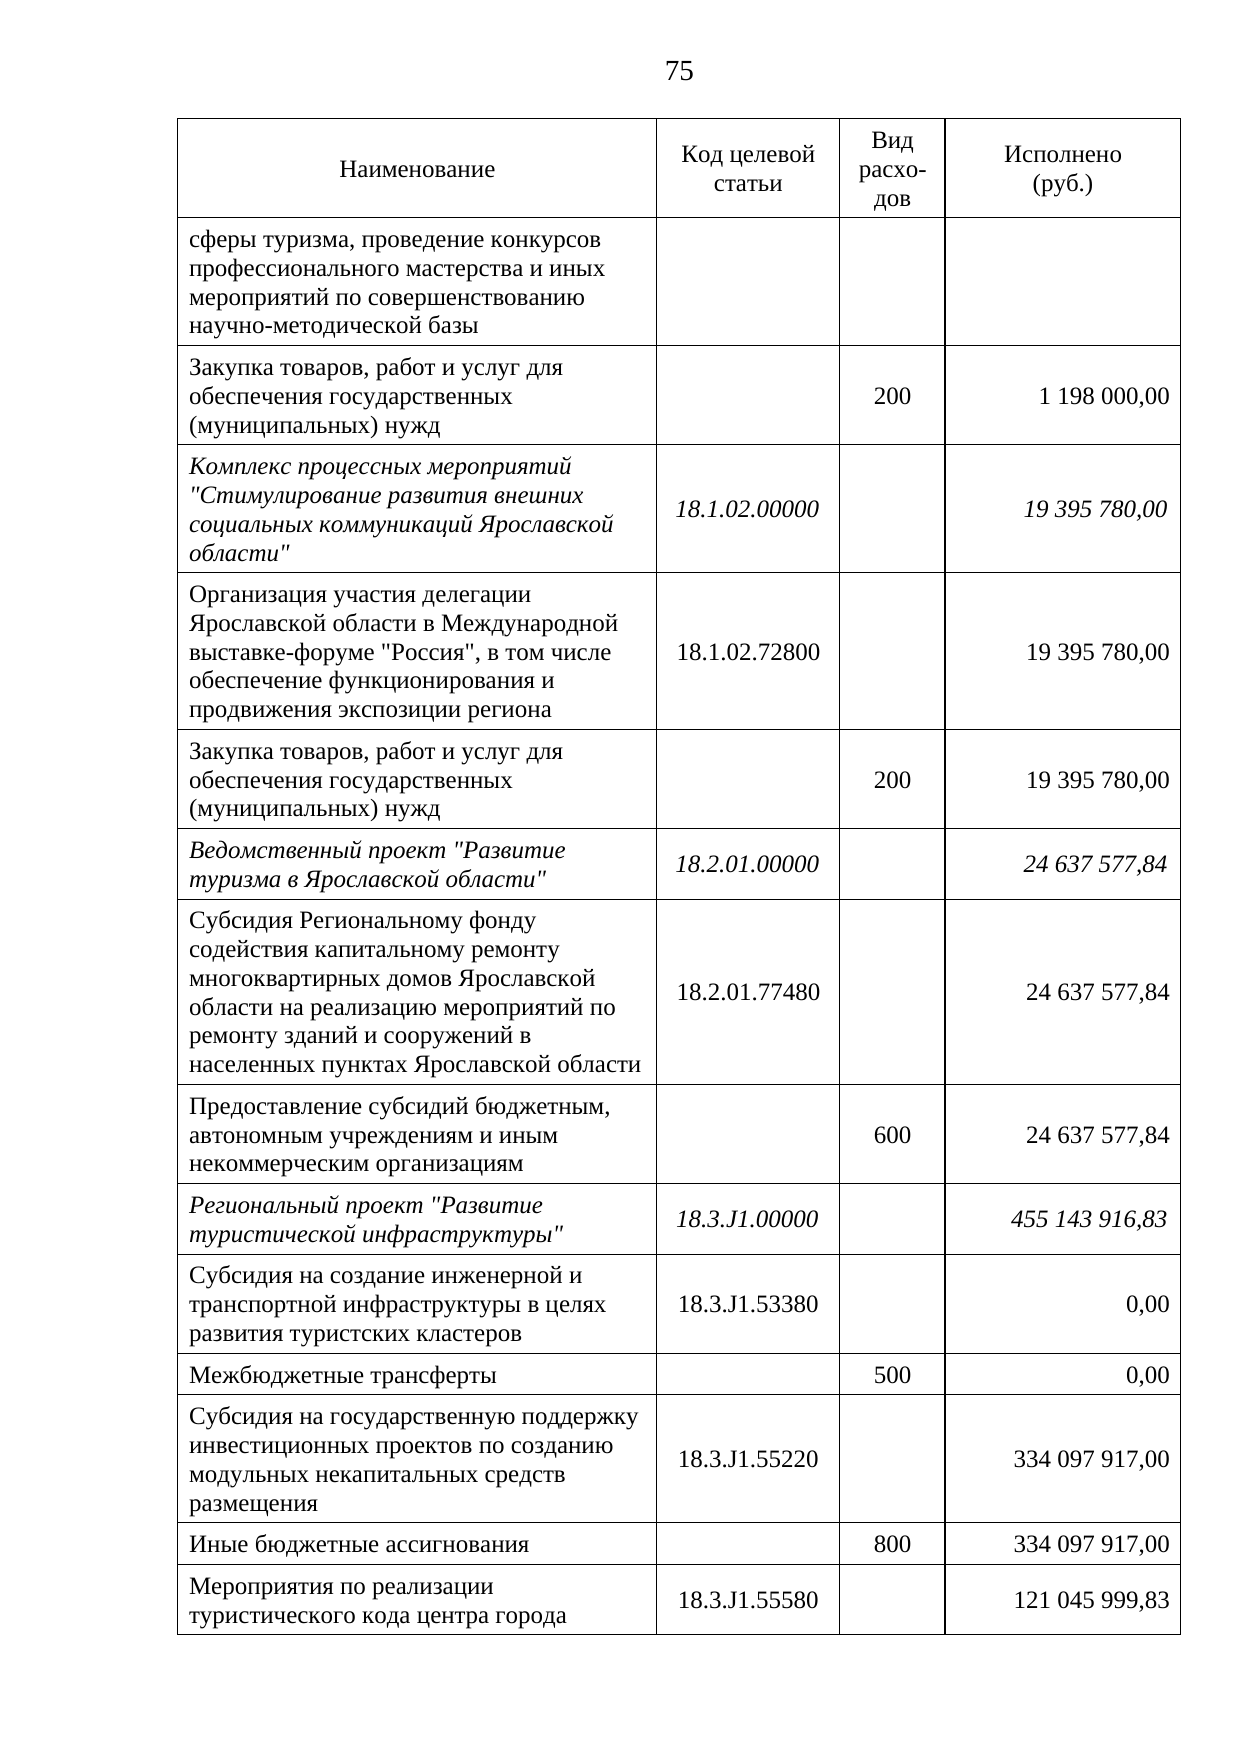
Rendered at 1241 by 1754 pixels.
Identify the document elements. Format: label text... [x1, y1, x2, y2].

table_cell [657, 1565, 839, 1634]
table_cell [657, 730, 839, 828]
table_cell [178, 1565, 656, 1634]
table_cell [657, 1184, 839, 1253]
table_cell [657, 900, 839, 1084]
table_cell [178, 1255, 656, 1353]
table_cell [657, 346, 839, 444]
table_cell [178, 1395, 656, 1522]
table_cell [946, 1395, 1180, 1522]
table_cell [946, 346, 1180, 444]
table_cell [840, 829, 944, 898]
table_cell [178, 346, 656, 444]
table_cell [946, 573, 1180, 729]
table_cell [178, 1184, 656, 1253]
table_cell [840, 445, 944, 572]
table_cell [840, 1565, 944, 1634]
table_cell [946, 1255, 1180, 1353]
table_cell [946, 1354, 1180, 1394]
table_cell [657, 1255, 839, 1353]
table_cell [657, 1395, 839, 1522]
table_header Код целевой статьи [657, 119, 839, 217]
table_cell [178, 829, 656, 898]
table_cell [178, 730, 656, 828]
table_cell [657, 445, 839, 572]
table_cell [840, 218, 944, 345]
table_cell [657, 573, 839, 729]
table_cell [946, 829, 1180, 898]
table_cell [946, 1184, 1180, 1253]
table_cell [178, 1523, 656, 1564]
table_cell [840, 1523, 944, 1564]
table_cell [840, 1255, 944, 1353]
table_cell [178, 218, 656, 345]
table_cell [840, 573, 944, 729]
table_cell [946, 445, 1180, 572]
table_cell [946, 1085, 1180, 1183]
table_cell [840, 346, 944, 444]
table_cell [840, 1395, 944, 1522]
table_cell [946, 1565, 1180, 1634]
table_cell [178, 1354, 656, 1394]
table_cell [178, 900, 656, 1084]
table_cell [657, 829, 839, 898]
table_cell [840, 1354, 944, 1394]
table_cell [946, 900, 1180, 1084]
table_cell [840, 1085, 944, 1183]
table_header Вид расхо-дов [840, 119, 944, 217]
table_header Исполнено (руб.) [946, 119, 1180, 217]
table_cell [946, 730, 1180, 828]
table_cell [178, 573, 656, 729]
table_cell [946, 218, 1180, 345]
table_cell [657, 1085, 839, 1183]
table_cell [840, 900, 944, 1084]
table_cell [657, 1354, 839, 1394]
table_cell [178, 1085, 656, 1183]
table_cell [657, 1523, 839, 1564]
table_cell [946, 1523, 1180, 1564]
table_header Наименование [178, 119, 656, 217]
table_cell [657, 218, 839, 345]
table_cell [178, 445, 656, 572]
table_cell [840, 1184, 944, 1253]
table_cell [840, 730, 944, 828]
